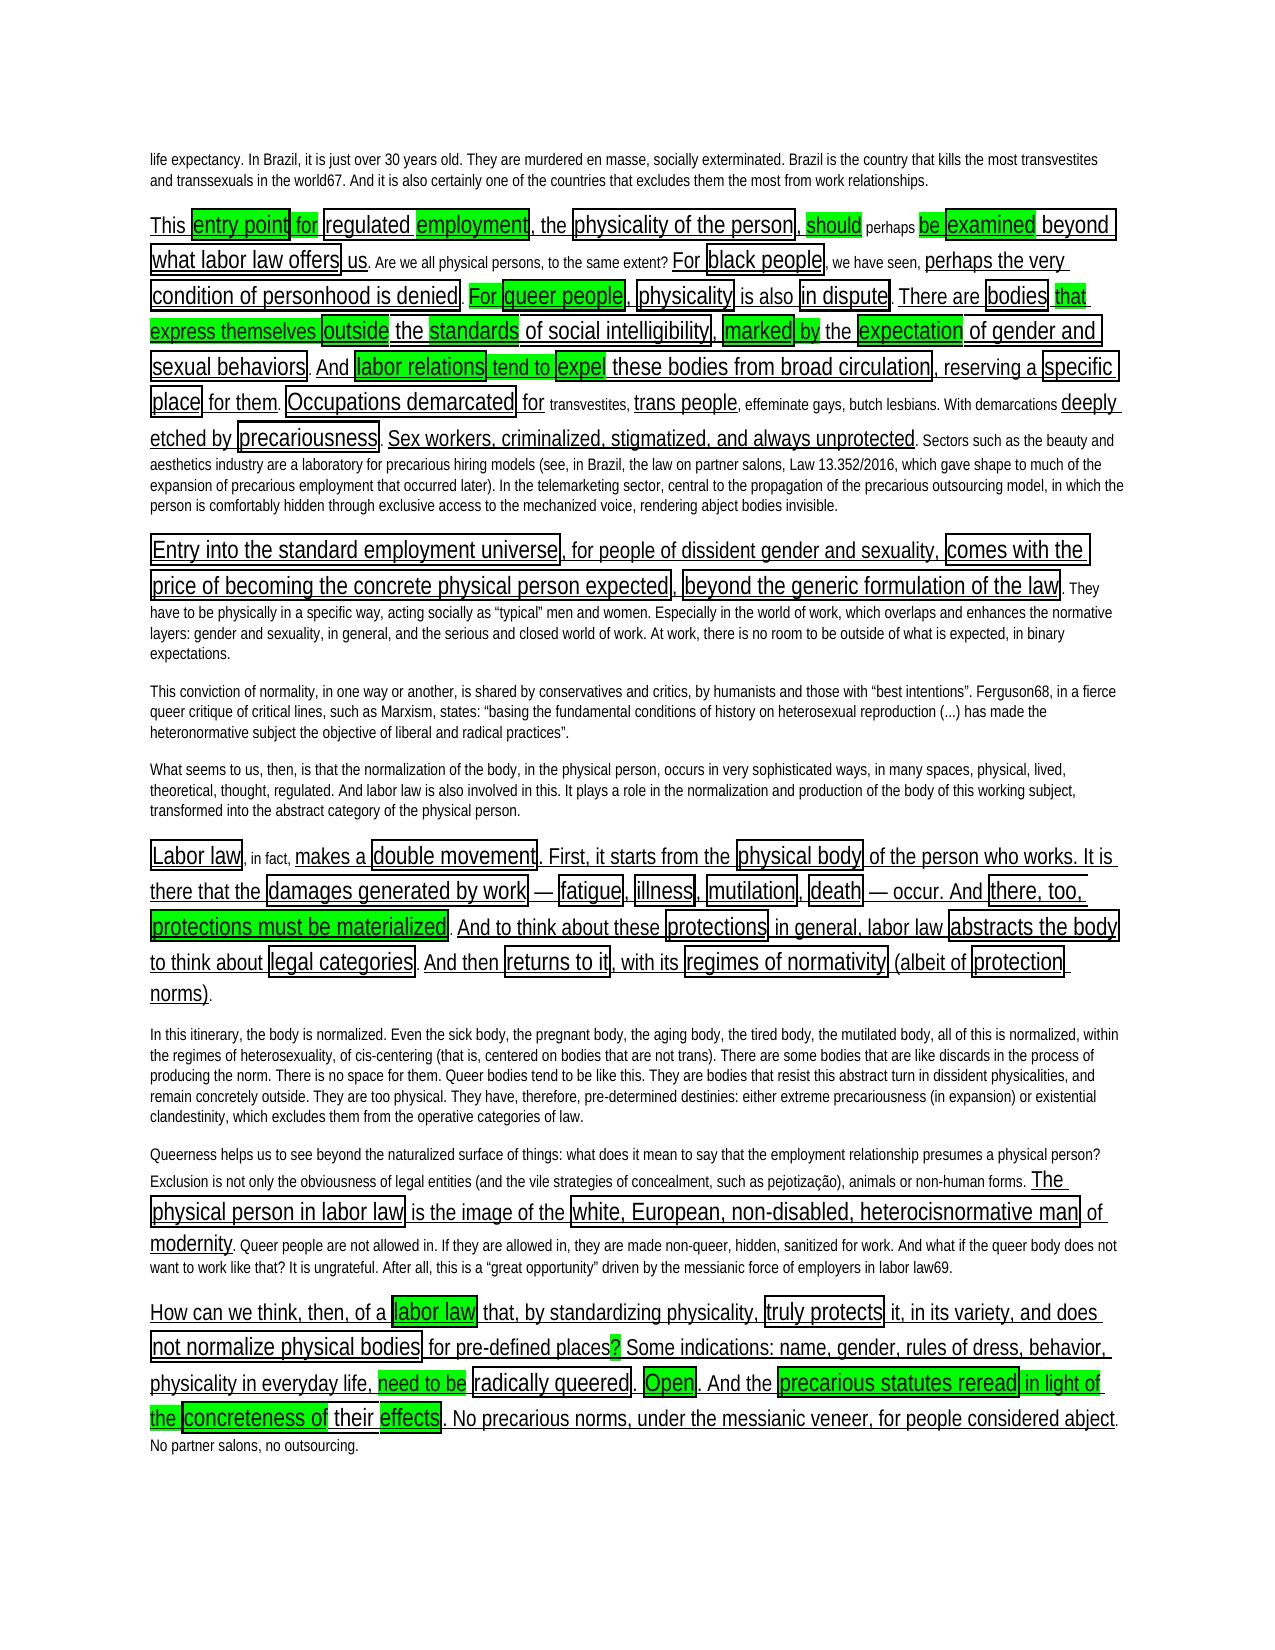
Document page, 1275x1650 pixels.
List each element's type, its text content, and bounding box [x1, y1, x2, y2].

text What seems to us, then, is that the normalization of the body, in the physical person, occurs in very sophisticated ways, in many spaces, physical, lived, theoretical, thought, regulated. And labor law is also involved in this. It plays a role in the normalization and production of the body of this working subject, transformed into the abstract category of the physical person. [150, 760, 1125, 820]
text This entry point for regulated employment, the physicality of the person, should perhaps be examined beyond what labor law offers us. Are we all physical persons, to the same extent? For black people, we have seen, perhaps the very condition of personhood is denied. For queer people, physicality is also in dispute. There are bodies that express themselves outside the standards of social intelligibility, marked by the expectation of gender and sexual behaviors. And labor relations tend to expel these bodies from broad circulation, reserving a specific place for them. Occupations demarcated for transvestites, trans people, effeminate gays, butch lesbians. With demarcations deeply etched by precariousness. Sex workers, criminalized, stigmatized, and always unprotected. Sectors such as the beauty and aesthetics industry are a laboratory for precarious hiring models (see, in Brazil, the law on partner salons, Law 13.352/2016, which gave shape to much of the expansion of precarious employment that occurred later). In the telemarketing sector, central to the propagation of the precarious outsourcing model, in which the person is comfortably hidden through exclusive access to the mechanized voice, rendering abject bodies invisible. [150, 208, 1125, 515]
text Queerness helps us to see beyond the naturalized surface of things: what does it mean to say that the employment relationship presumes a physical person? Exclusion is not only the obviousness of legal entities (and the vile strategies of concealment, such as pejotização), animals or non-human forms. The physical person in labor law is the image of the white, European, non-disabled, heterocisnormative man of modernity. Queer people are not allowed in. If they are allowed in, they are made non-queer, hidden, sanitized for work. And what if the queer body does not want to work like that? It is ungrateful. After all, this is a “great opportunity” driven by the messianic force of employers in labor law69. [150, 1144, 1125, 1277]
text Labor law, in fact, makes a double movement. First, it starts from the physical body of the person who works. It is there that the damages generated by work — fatigue, illness, mutilation, death — occur. And there, too, protections must be materialized. And to think about these protections in general, labor law abstracts the body to think about legal categories. And then returns to it, with its regimes of normativity (albeit of protection norms). [150, 838, 1125, 1006]
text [150, 150, 1125, 190]
text This conviction of normality, in one way or another, is shared by conservatives and critics, by humanists and those with “best intentions”. Ferguson68, in a fierce queer critique of critical lines, such as Marxism, states: “basing the fundamental conditions of history on heterosexual reproduction (...) has made the heteronormative subject the objective of liberal and radical practices”. [150, 681, 1125, 742]
text Entry into the standard employment universe, for people of dissident gender and sexuality, comes with the price of becoming the concrete physical person expected, beyond the generic formulation of the law. They have to be physically in a specific way, acting socially as “typical” men and women. Especially in the world of work, which overlaps and enhances the normative layers: gender and sexuality, in general, and the serious and closed world of work. At work, there is no room to be outside of what is expected, in binary expectations. [150, 533, 1125, 663]
text In this itinerary, the body is normalized. Even the sick body, the pregnant body, the aging body, the tired body, the mutilated body, all of this is normalized, within the regimes of heterosexuality, of cis-centering (that is, centered on bodies that are not trans). There are some bodies that are like discards in the process of producing the norm. There is no space for them. Queer bodies tend to be like this. They are bodies that resist this abstract turn in dissident physicalities, and remain concretely outside. They are too physical. They have, therefore, pre-determined destinies: either extreme precariousness (in expansion) or existential clandestinity, which excludes them from the operative categories of law. [150, 1025, 1125, 1126]
text How can we think, then, of a labor law that, by standardizing physicality, truly protects it, in its variety, and does not normalize physical bodies for pre-defined places? Some indications: name, gender, rules of dress, behavior, physicality in everyday life, need to be radically queered. Open. And the precarious statutes reread in light of the concreteness of their effects. No precarious norms, under the messianic veneer, for people considered abject. No partner salons, no outsourcing. [150, 1295, 1125, 1454]
